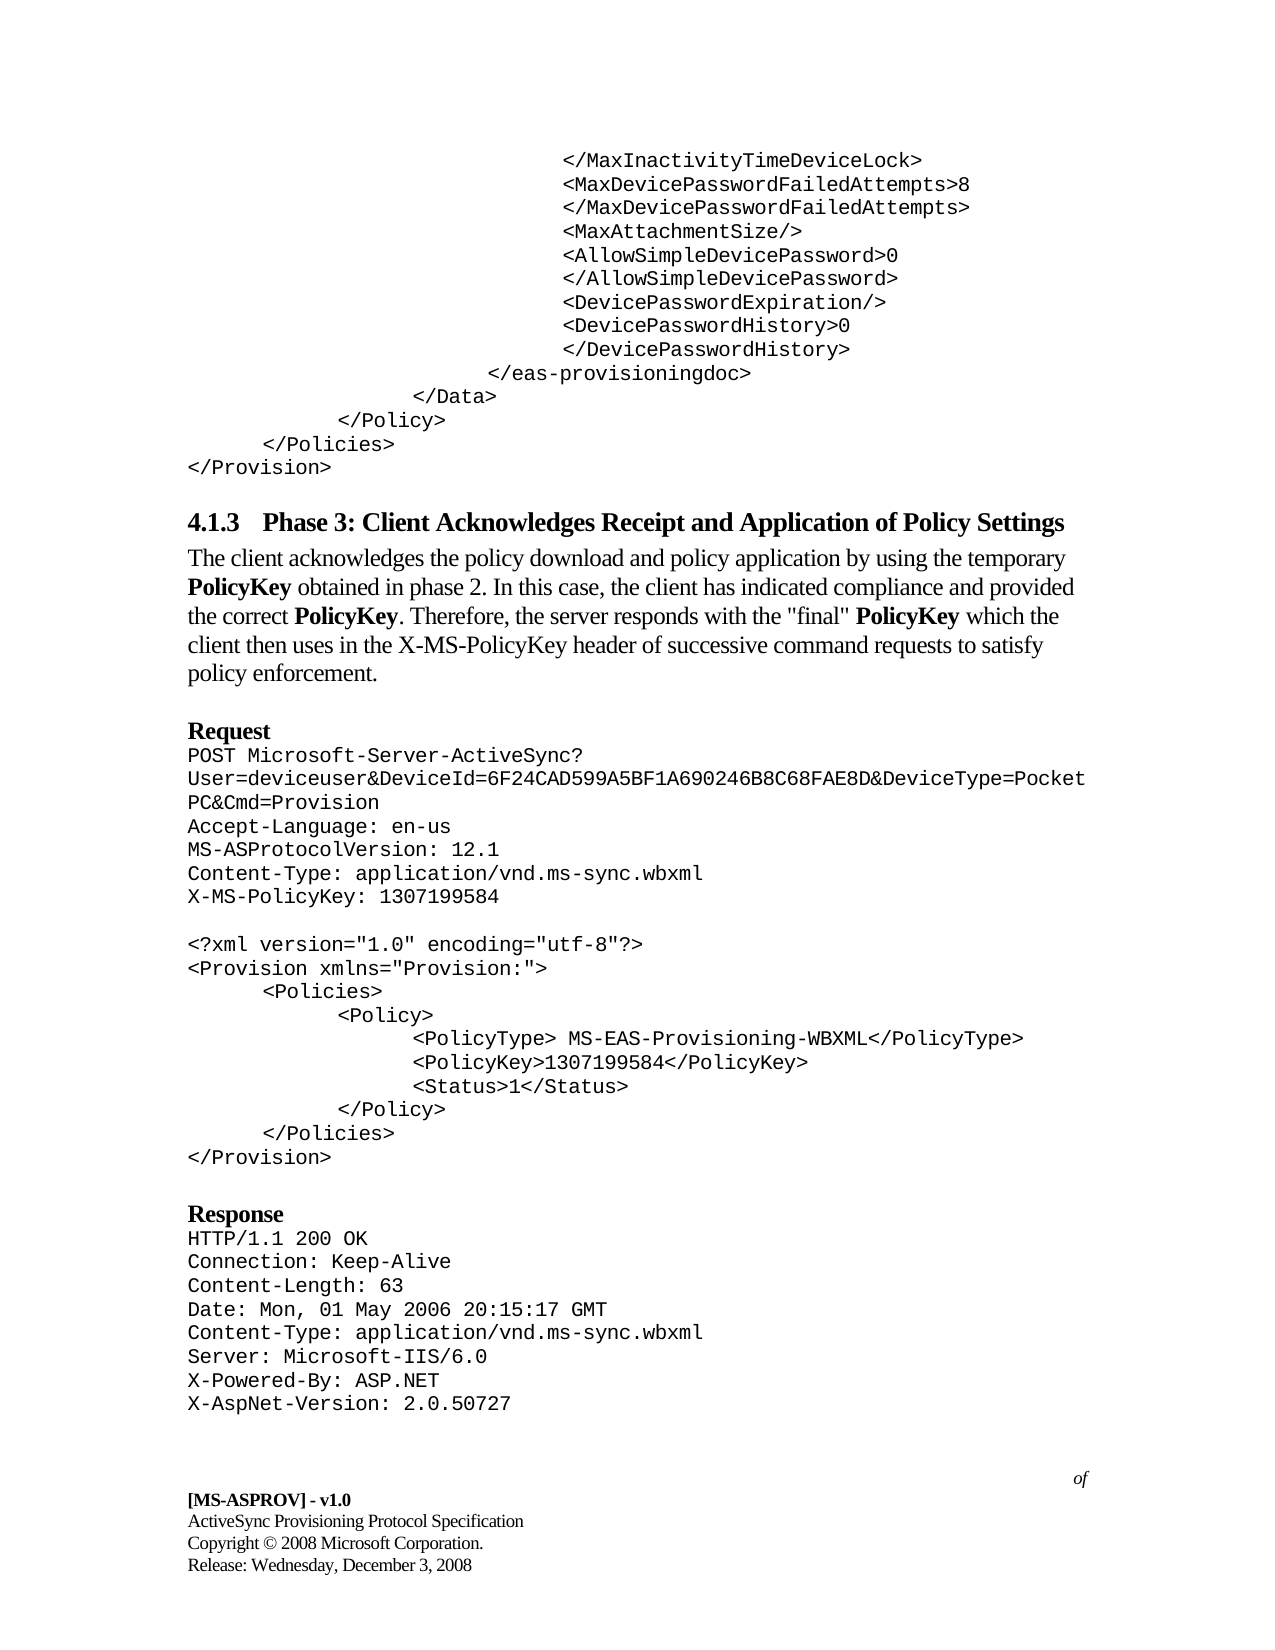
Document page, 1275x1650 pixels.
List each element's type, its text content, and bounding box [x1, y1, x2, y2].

text <Provision xmlns="Provision:"> [187, 957, 1087, 981]
text </Provision> [187, 1147, 1087, 1170]
text </Policy> [337, 1099, 1087, 1123]
text </AllowSimpleDevicePassword> <DevicePasswordExpiration/> <DevicePasswordHistory>0 [562, 268, 1087, 339]
text Connection: Keep-Alive [187, 1251, 1087, 1275]
text The client acknowledges the policy download and policy application by using the temporary PolicyKey obtained in phase 2. In this case, the client has indicated compliance and provided the correct PolicyKey. Therefore, the server responds with the "final" PolicyKey which the client then uses in the X-MS-PolicyKey header of successive command requests to satisfy policy enforcement. [187, 543, 1087, 687]
text </Policies> [262, 1123, 1087, 1147]
text </Data> [412, 386, 1087, 410]
text <Status>1</Status> [412, 1076, 1087, 1099]
text Content-Type: application/vnd.ms-sync.wbxml [187, 863, 1087, 887]
text <Policy> [262, 1005, 1087, 1028]
text Server: Microsoft-IIS/6.0 [187, 1346, 1087, 1370]
subtitle Phase 3: Client Acknowledges Receipt and Application of Policy Settings [187, 506, 1087, 537]
text </eas-provisioningdoc> [487, 363, 1087, 386]
text X-MS-PolicyKey: 1307199584 [187, 887, 1087, 910]
text POST Microsoft-Server-ActiveSync?User=deviceuser&DeviceId=6F24CAD599A5BF1A690246B8C68FAE8D&DeviceType=PocketPC&Cmd=Provision [187, 745, 1087, 816]
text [562, 150, 1087, 268]
text Accept-Language: en-us [187, 816, 1087, 839]
text HTTP/1.1 200 OK [187, 1228, 1087, 1251]
text X-AspNet-Version: 2.0.50727 [187, 1393, 1087, 1417]
text <PolicyType> MS-EAS-Provisioning-WBXML</PolicyType> <PolicyKey>1307199584</PolicyKey> [412, 1028, 1087, 1076]
text Content-Type: application/vnd.ms-sync.wbxml [187, 1322, 1087, 1346]
text Content-Length: 63 [187, 1275, 1087, 1299]
text </Policies> [262, 434, 1087, 457]
text </Policy> [337, 410, 1087, 434]
text Date: Mon, 01 May 2006 20:15:17 GMT [187, 1299, 1087, 1322]
text Request [187, 716, 1087, 745]
text </Provision> [187, 457, 1087, 481]
text </DevicePasswordHistory> [562, 339, 1087, 363]
text Response [187, 1199, 1087, 1228]
text <Policies> [187, 981, 1087, 1005]
text X-Powered-By: ASP.NET [187, 1370, 1087, 1393]
text MS-ASProtocolVersion: 12.1 [187, 839, 1087, 863]
text <?xml version="1.0" encoding="utf-8"?> [187, 934, 1087, 957]
